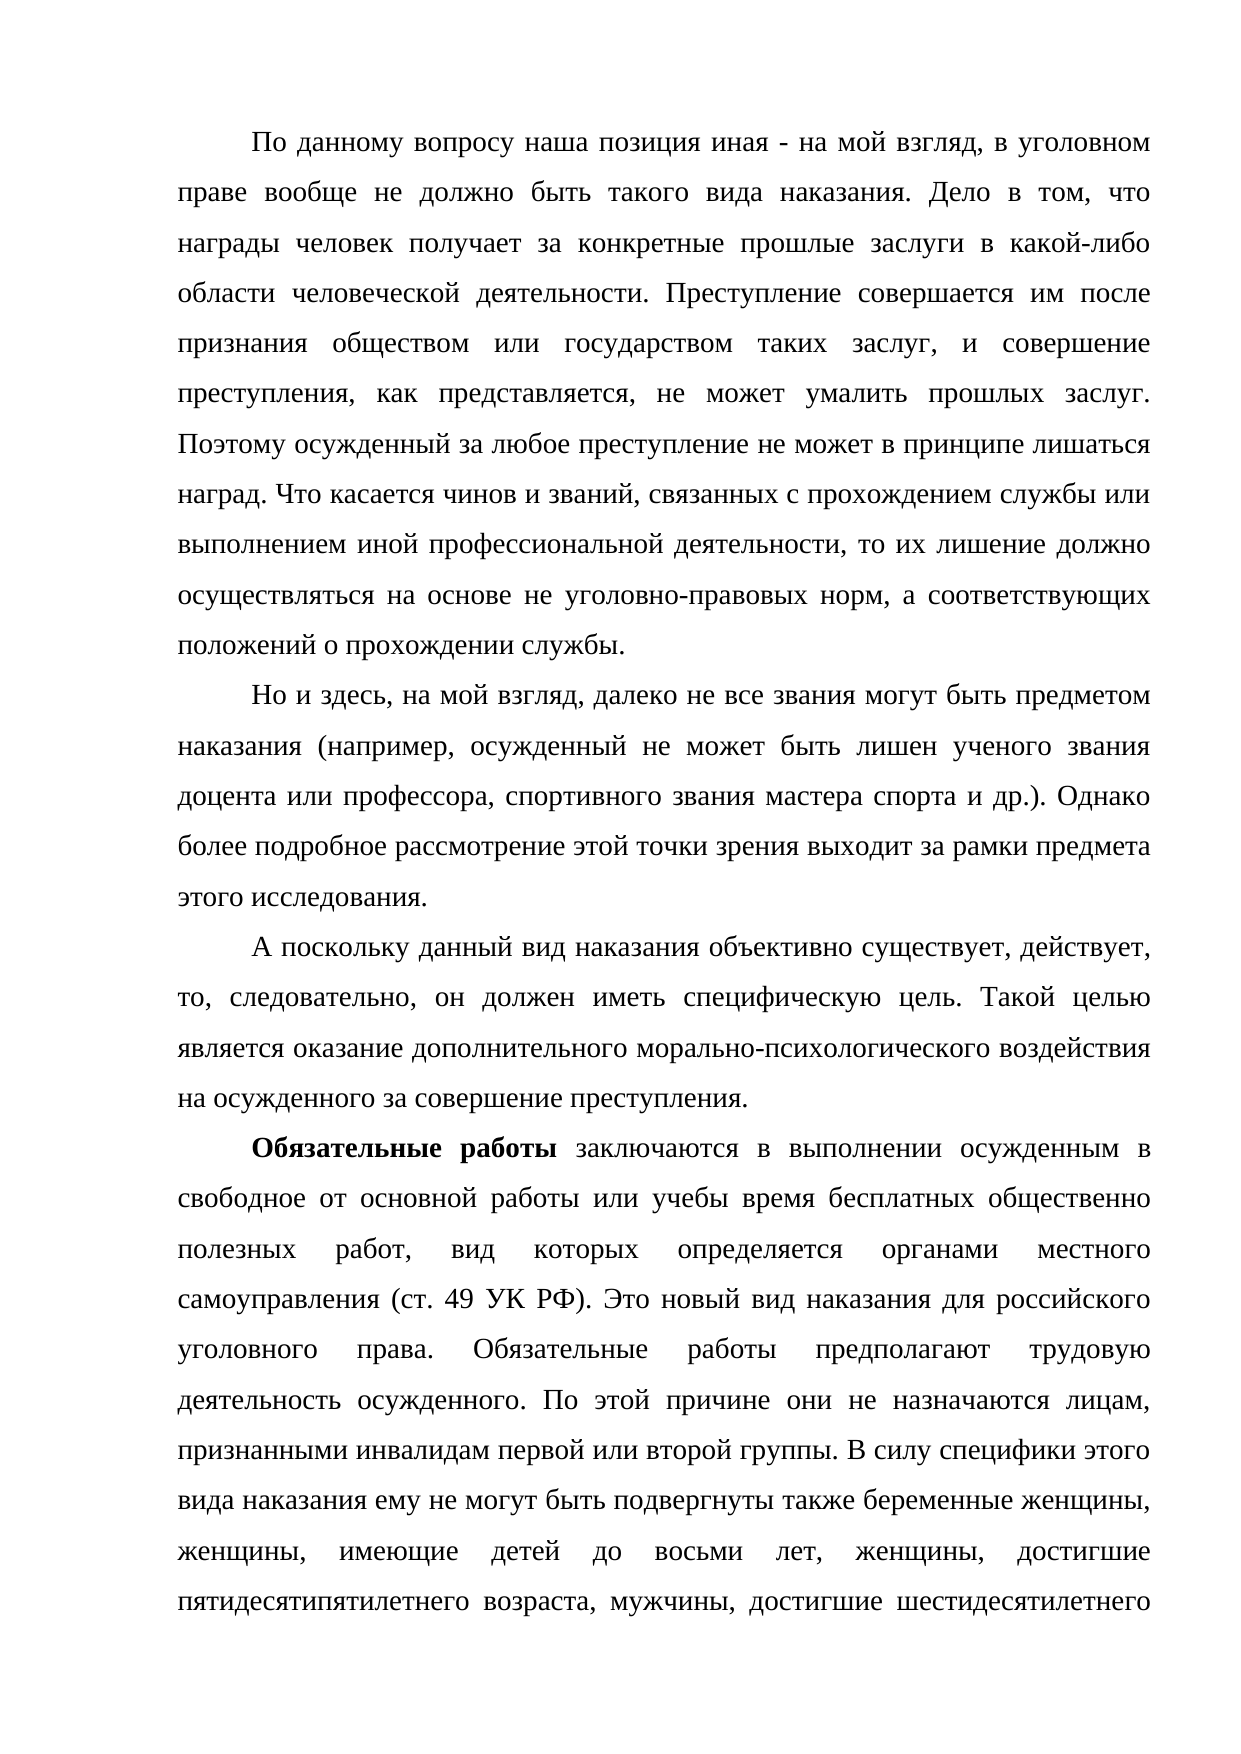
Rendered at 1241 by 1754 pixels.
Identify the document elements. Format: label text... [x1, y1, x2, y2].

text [177, 1130, 1152, 1617]
text Но и здесь, на мой взгляд, далеко не все звания могут быть предметом наказания (например, осужденный не может быть лишен ученого звания доцента или профессора, спортивного звания мастера спорта и др.). Однако более подробное рассмотрение этой точки зрения выходит за рамки предмета этого исследования. [177, 677, 1152, 912]
text По данному вопросу наша позиция иная - на мой взгляд, в уголовном праве вообще не должно быть такого вида наказания. Дело в том, что награды человек получает за конкретные прошлые заслуги в какой-либо области человеческой деятельности. Преступление совершается им после признания обществом или государством таких заслуг, и совершение преступления, как представляется, не может умалить прошлых заслуг. Поэтому осужденный за любое преступление не может в принципе лишаться наград. Что касается чинов и званий, связанных с прохождением службы или выполнением иной профессиональной деятельности, то их лишение должно осуществляться на основе не уголовно-правовых норм, а соответствующих положений о прохождении службы. [177, 124, 1152, 661]
text А поскольку данный вид наказания объективно существует, действует, то, следовательно, он должен иметь специфическую цель. Такой целью является оказание дополнительного морально-психологического воздействия на осужденного за совершение преступления. [177, 929, 1152, 1113]
